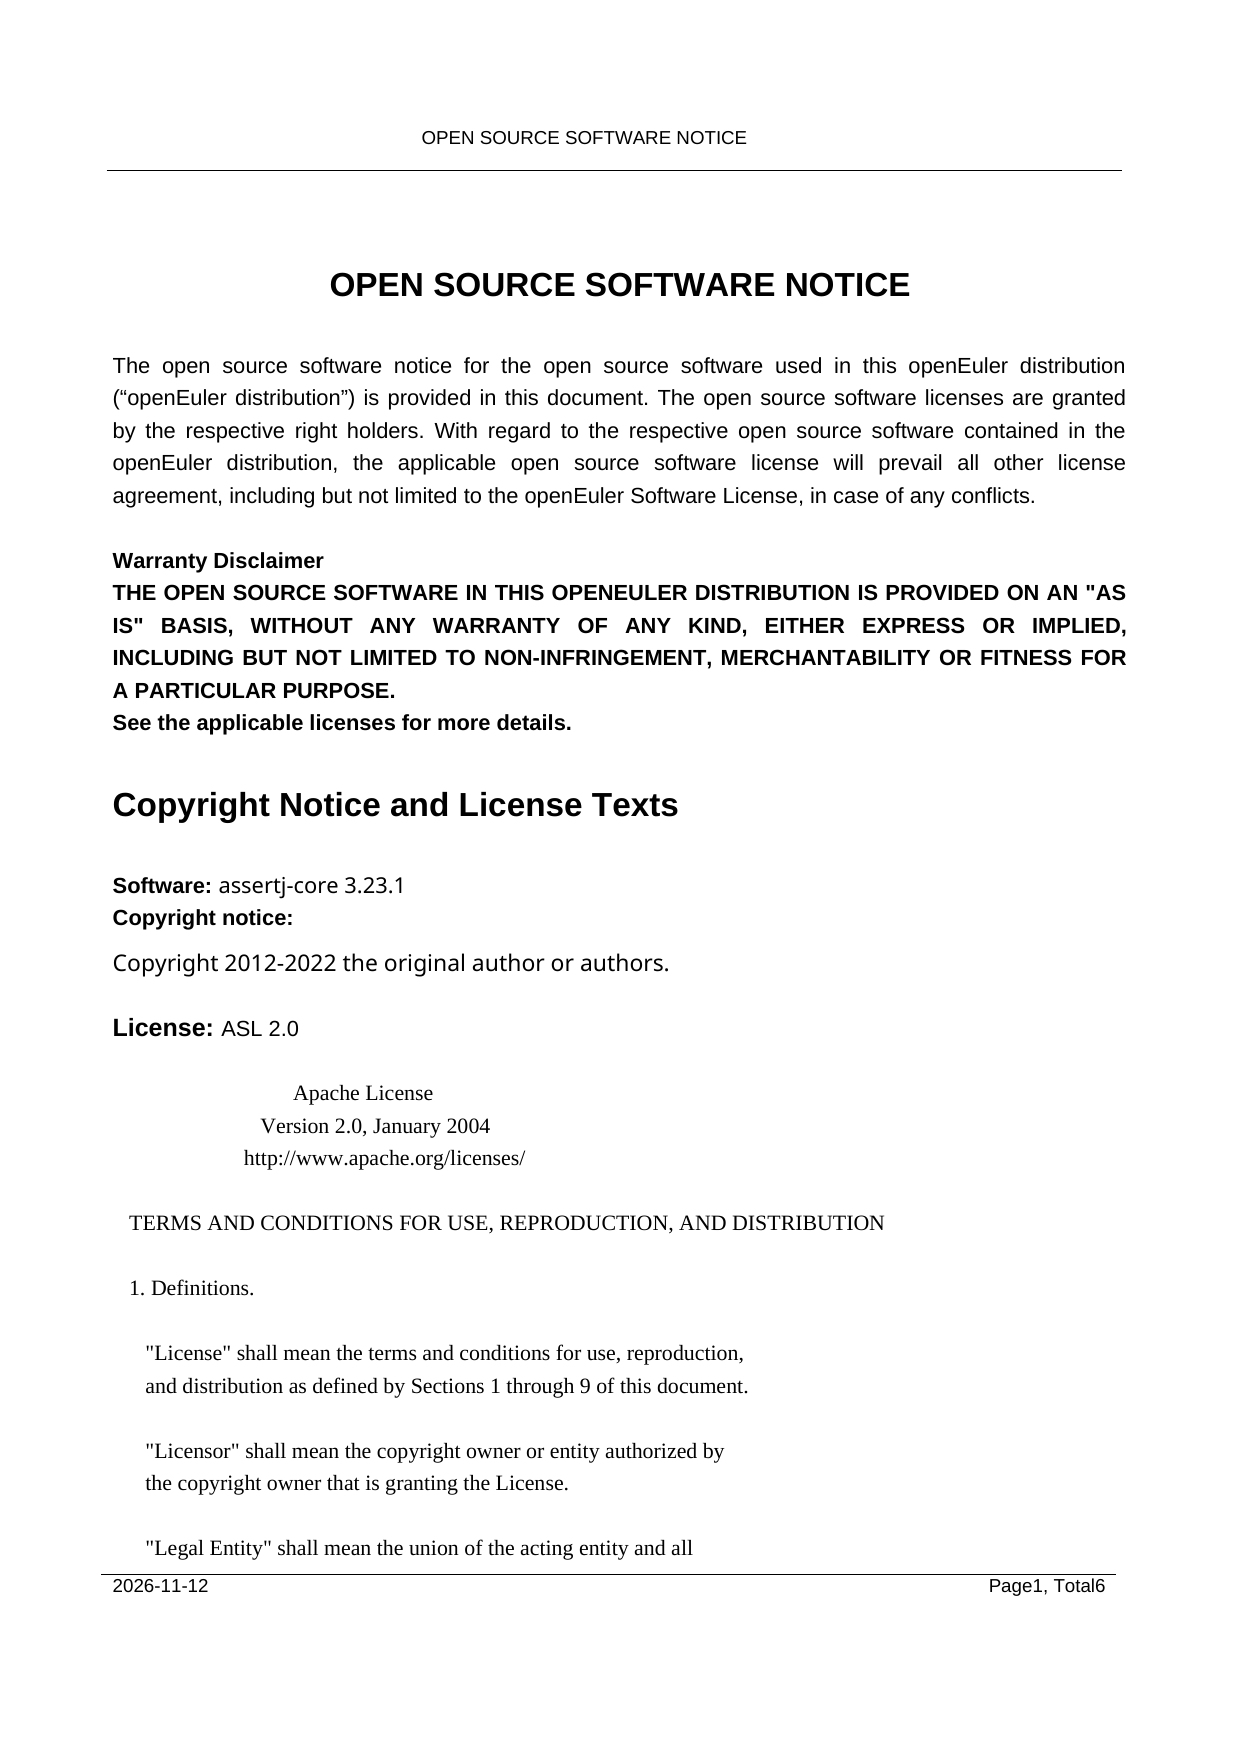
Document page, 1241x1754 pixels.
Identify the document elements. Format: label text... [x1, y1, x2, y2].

text Copyright notice: [112, 901, 1128, 934]
text License: ASL 2.0 [112, 1012, 1128, 1044]
text THE OPEN SOURCE SOFTWARE IN THIS OPENEULER DISTRIBUTION IS PROVIDED ON AN "AS IS" BASIS, WITHOUT ANY WARRANTY OF ANY KIND, EITHER EXPRESS OR IMPLIED, INCLUDING BUT NOT LIMITED TO NON-INFRINGEMENT, MERCHANTABILITY OR FITNESS FOR A PARTICULAR PURPOSE. See the applicable licenses for more details. [112, 576, 1128, 739]
text OPEN SOURCE SOFTWARE NOTICE [112, 251, 1128, 316]
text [112, 1044, 1128, 1564]
title Software: assertj-core 3.23.1 [112, 869, 1128, 901]
text Copyright Notice and License Texts [112, 771, 1128, 836]
text Copyright 2012-2022 the original author or authors. [112, 947, 1128, 1012]
text The open source software notice for the open source software used in this openEuler distribution (“openEuler distribution”) is provided in this document. The open source software licenses are granted by the respective right holders. With regard to the respective open source software contained in the openEuler distribution, the applicable open source software license will prevail all other license agreement, including but not limited to the openEuler Software License, in case of any conflicts. [112, 349, 1128, 511]
text Warranty Disclaimer [112, 544, 1128, 576]
